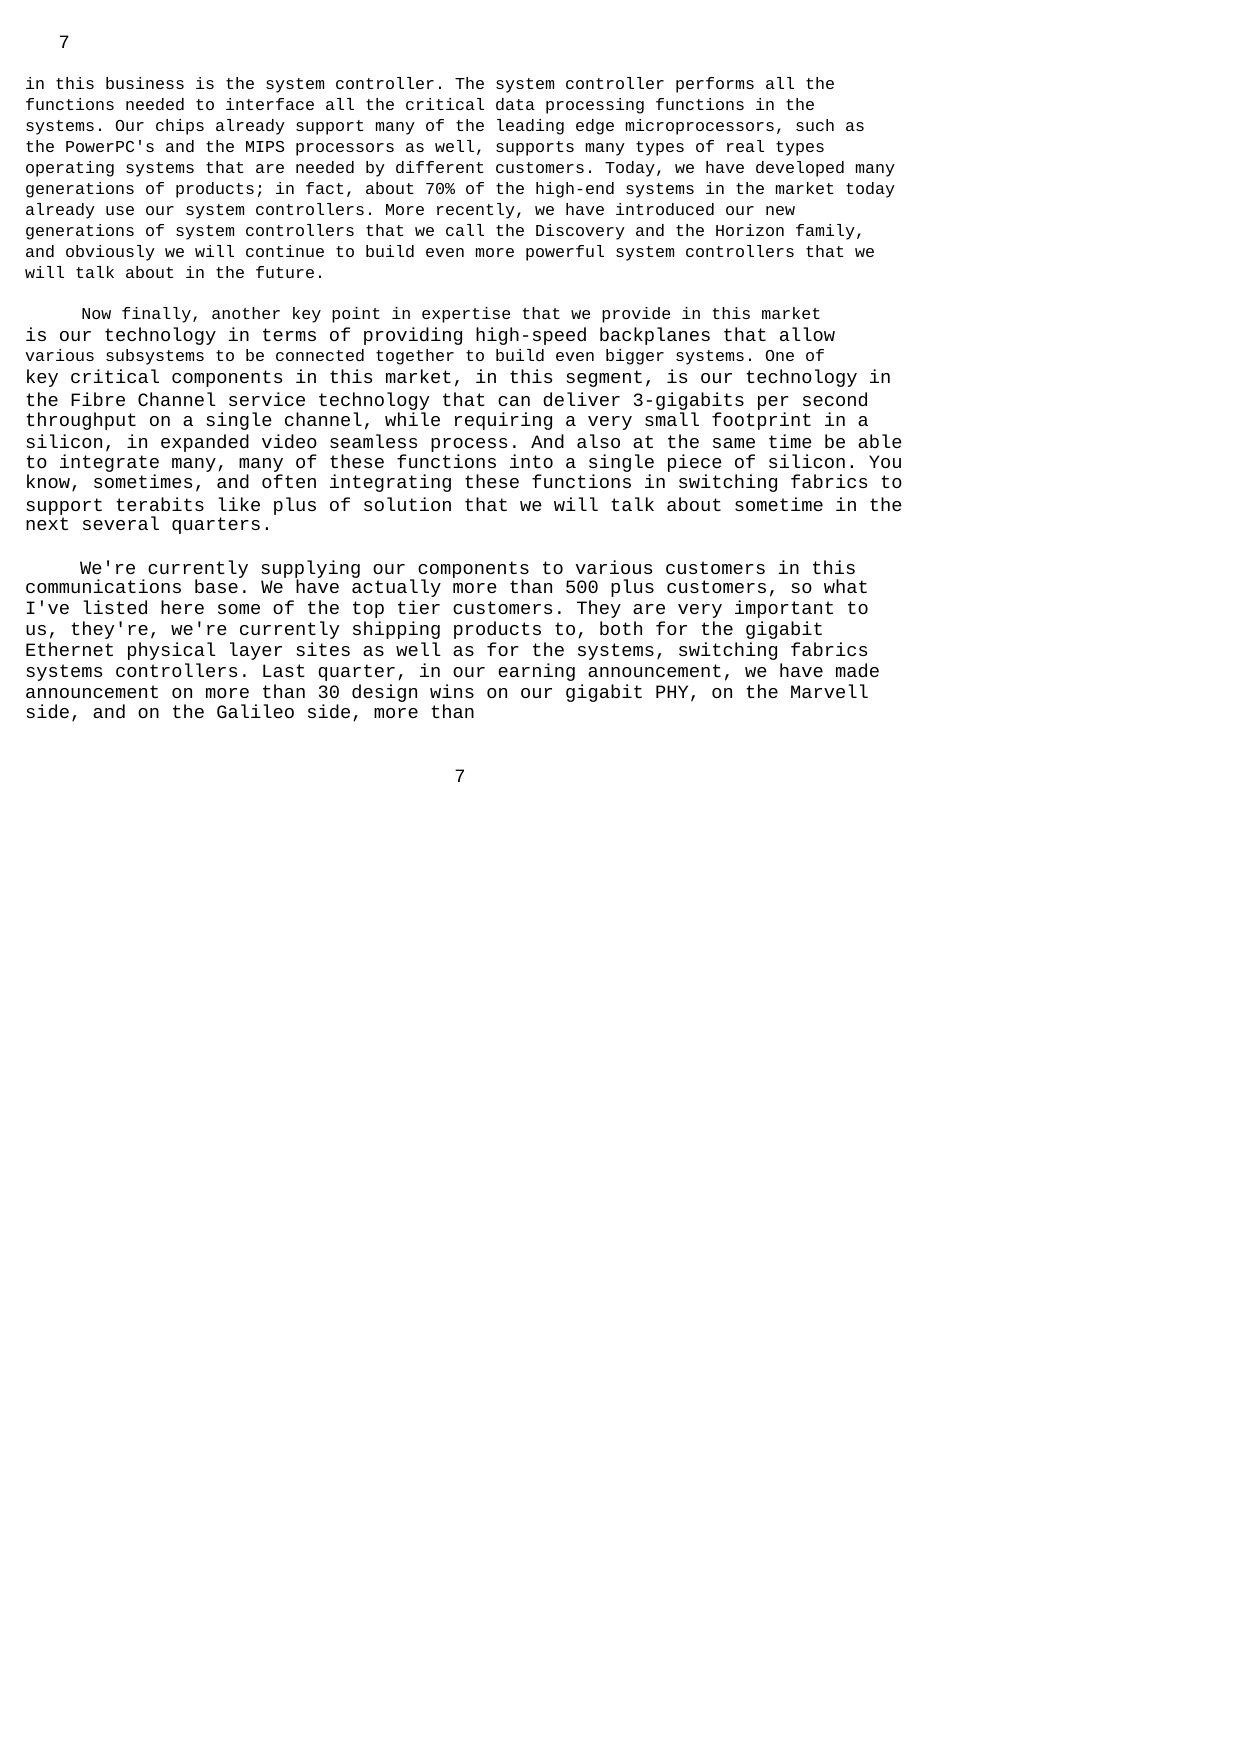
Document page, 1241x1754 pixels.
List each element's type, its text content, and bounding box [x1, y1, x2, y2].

text know, sometimes, and often integrating these functions in switching fabrics to [25, 473, 1090, 494]
text the Fibre Channel service technology that can deliver 3-gigabits per second [25, 389, 1090, 410]
text is our technology in terms of providing high-speed backplanes that allow [25, 326, 1090, 347]
text support terabits like plus of solution that we will talk about sometime in the [25, 494, 1090, 515]
text to integrate many, many of these functions into a single piece of silicon. You [25, 452, 1090, 473]
text in this business is the system controller. The system controller performs all the functions needed to interface all the critical data processing functions in the systems. Our chips already support many of the leading edge microprocessors, such as the PowerPC's and the MIPS processors as well, supports many types of real types operating systems that are needed by different customers. Today, we have developed many generations of products; in fact, about 70% of the high-end systems in the market today already use our system controllers. More recently, we have introduced our new generations of system controllers that we call the Discovery and the Horizon family, and obviously we will continue to build even more powerful system controllers that we will talk about in the future. [25, 75, 905, 283]
text 7 [58, 32, 1090, 54]
text key critical components in this market, in this segment, is our technology in [25, 368, 1090, 389]
text silicon, in expanded video seamless process. And also at the same time be able [25, 432, 1090, 452]
text throughput on a single channel, while requiring a very small footprint in a [25, 410, 1090, 432]
text Now finally, another key point in expertise that we provide in this market [81, 305, 1090, 324]
text next several quarters. [25, 515, 1090, 536]
text various subsystems to be connected together to build even bigger systems. One of [25, 348, 1090, 366]
text We're currently supplying our components to various customers in this communications base. We have actually more than 500 plus customers, so what I've listed here some of the top tier customers. They are very important to us, they're, we're currently shipping products to, both for the gigabit Ethernet physical layer sites as well as for the systems, switching fabrics systems controllers. Last quarter, in our earning announcement, we have made announcement on more than 30 design wins on our gigabit PHY, on the Marvell side, and on the Galileo side, more than [25, 558, 905, 724]
text 7 [454, 767, 1090, 788]
